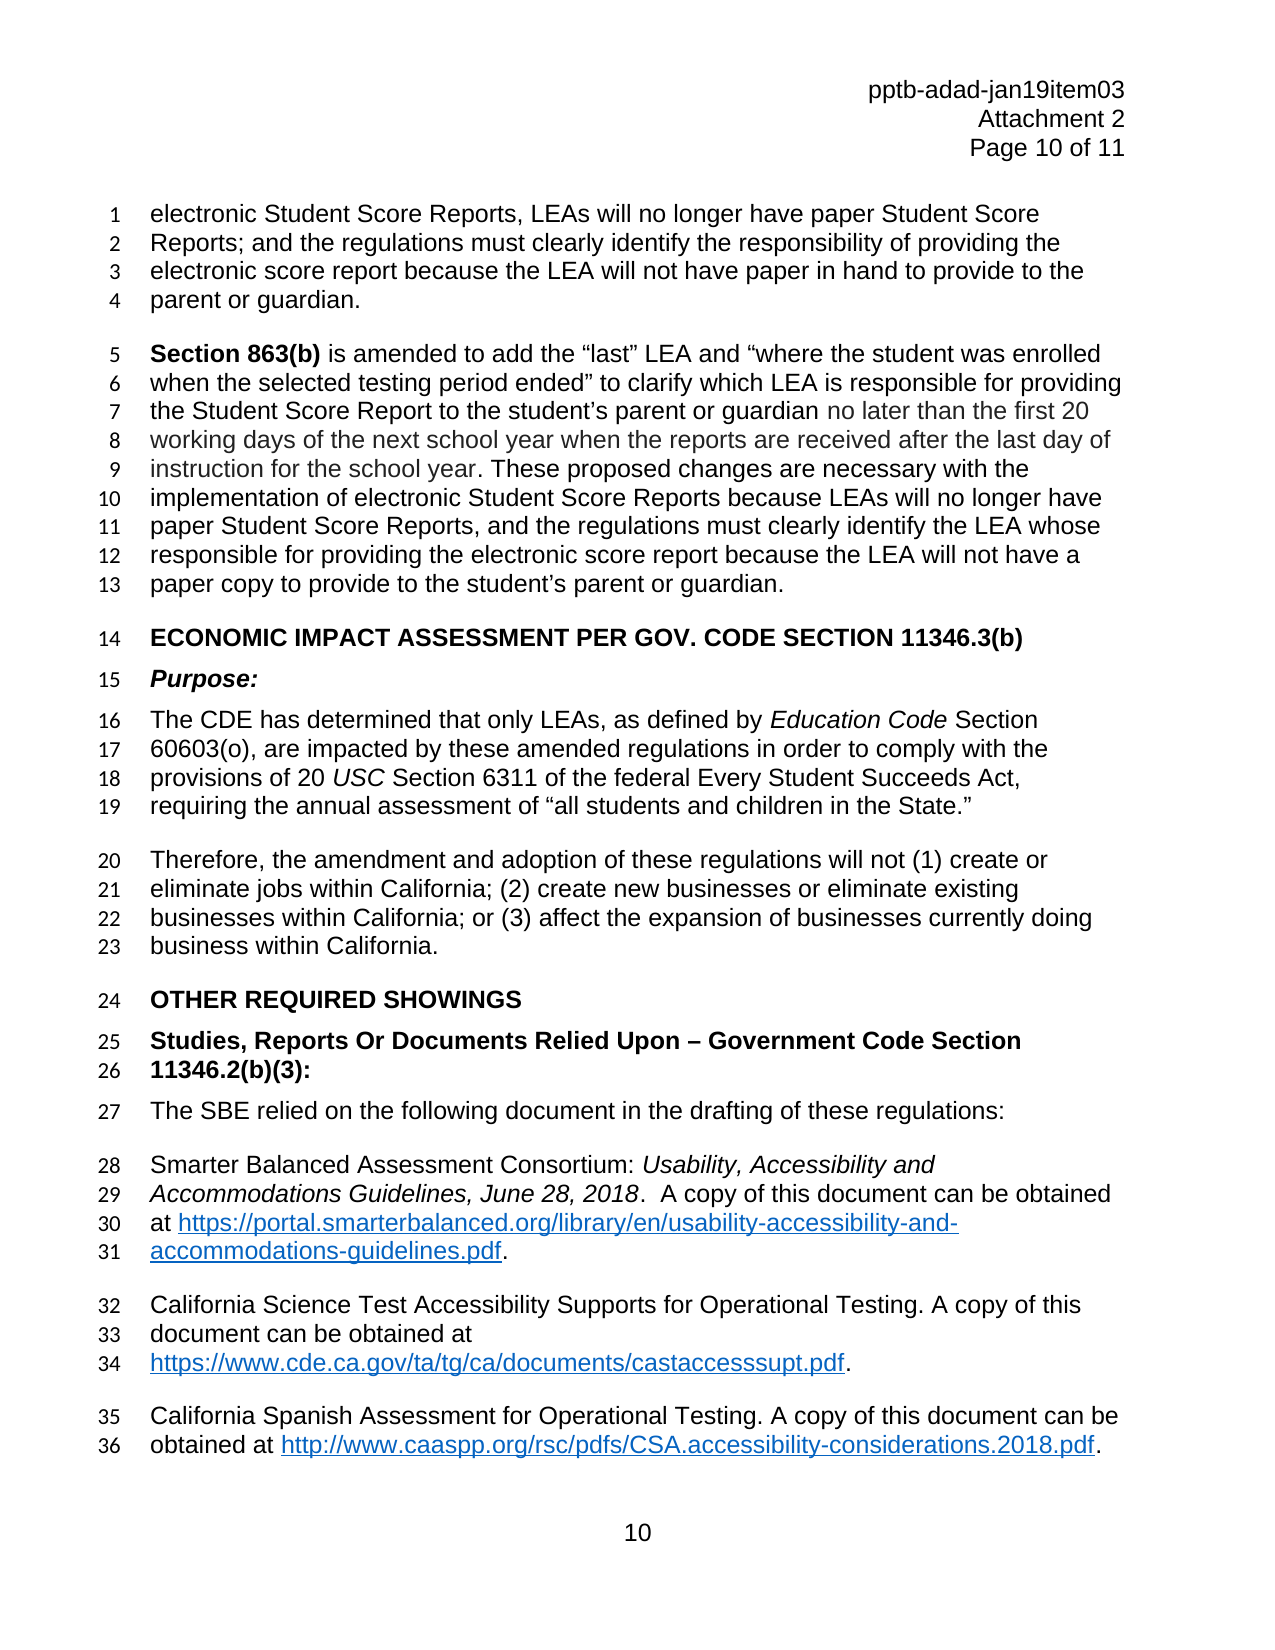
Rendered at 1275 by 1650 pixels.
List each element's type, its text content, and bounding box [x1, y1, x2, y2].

text The CDE has determined that only LEAs, as defined by Education Code Section 60603(o), are impacted by these amended regulations in order to comply with the provisions of 20 USC Section 6311 of the federal Every Student Succeeds Act, requiring the annual assessment of “all students and children in the State.” [150, 705, 1125, 820]
subtitle ECONOMIC IMPACT ASSESSMENT PER GOV. CODE SECTION 11346.3(b) [150, 622, 1125, 651]
text Smarter Balanced Assessment Consortium: Usability, Accessibility and Accommodations Guidelines, June 28, 2018. A copy of this document can be obtained at https://portal.smarterbalanced.org/library/en/usability-accessibility-and-accommodations-guidelines.pdf. [150, 1150, 1125, 1265]
text Studies, Reports Or Documents Relied Upon – Government Code Section 11346.2(b)(3): [150, 1026, 1125, 1084]
subtitle OTHER REQUIRED SHOWINGS [150, 985, 1125, 1014]
text The SBE relied on the following document in the drafting of these regulations: [150, 1096, 1125, 1125]
text Section 863(b) is amended to add the “last” LEA and “where the student was enrolled when the selected testing period ended” to clarify which LEA is responsible for providing the Student Score Report to the student’s parent or guardian no later than the first 20 working days of the next school year when the reports are received after the last day of instruction for the school year. These proposed changes are necessary with the implementation of electronic Student Score Reports because LEAs will no longer have paper Student Score Reports, and the regulations must clearly identify the LEA whose responsible for providing the electronic score report because the LEA will not have a paper copy to provide to the student’s parent or guardian. [150, 339, 1125, 597]
text Purpose: [150, 664, 1125, 692]
text Therefore, the amendment and adoption of these regulations will not (1) create or eliminate jobs within California; (2) create new businesses or eliminate existing businesses within California; or (3) affect the expansion of businesses currently doing business within California. [150, 845, 1125, 960]
text California Science Test Accessibility Supports for Operational Testing. A copy of this document can be obtained at https://www.cde.ca.gov/ta/tg/ca/documents/castaccesssupt.pdf. [150, 1290, 1125, 1376]
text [150, 199, 1125, 314]
text California Spanish Assessment for Operational Testing. A copy of this document can be obtained at http://www.caaspp.org/rsc/pdfs/CSA.accessibility-considerations.2018.pdf. [150, 1401, 1125, 1459]
